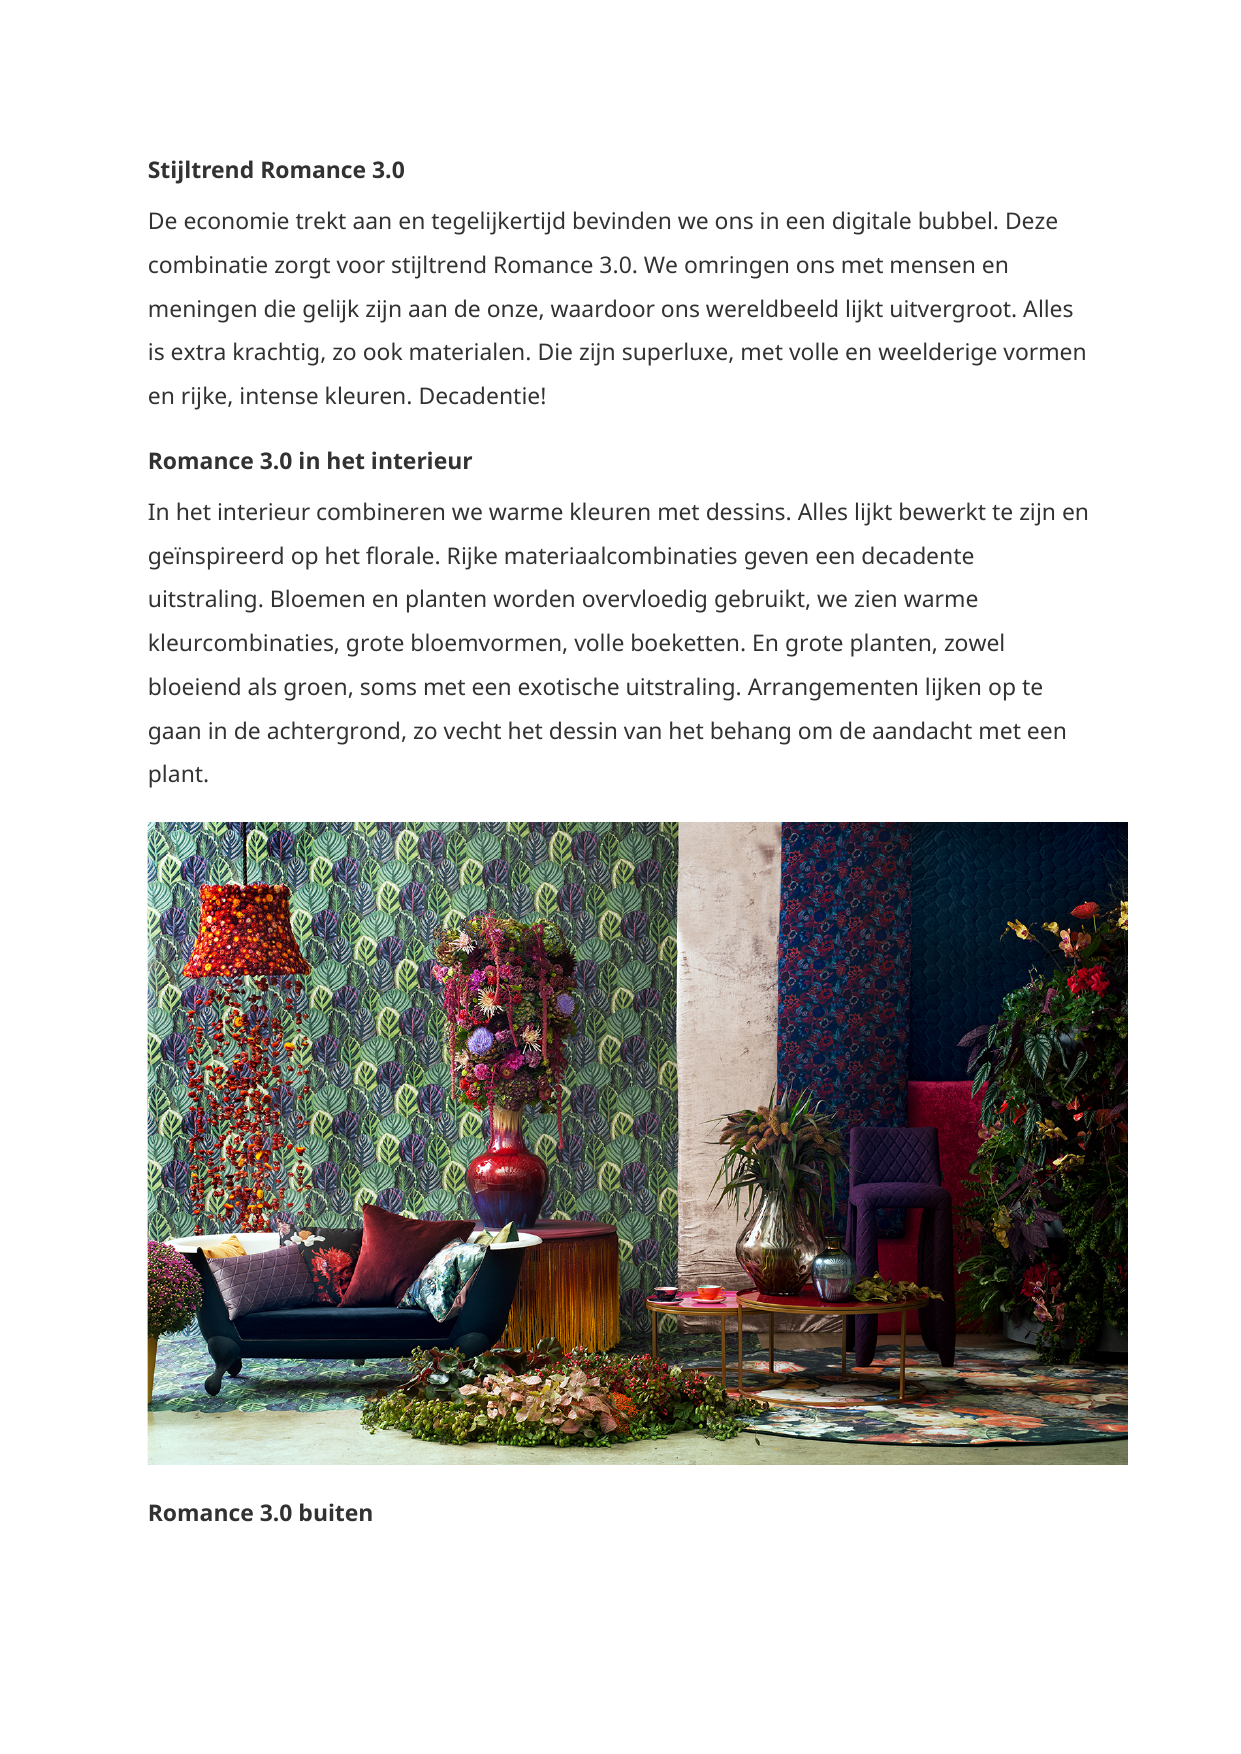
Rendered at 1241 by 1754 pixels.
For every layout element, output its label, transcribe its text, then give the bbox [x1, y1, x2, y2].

text In het interieur combineren we warme kleuren met dessins. Alles lijkt bewerkt te zijn en geïnspireerd op het florale. Rijke materiaalcombinaties geven een decadente uitstraling. Bloemen en planten worden overvloedig gebruikt, we zien warme kleurcombinaties, grote bloemvormen, volle boeketten. En grote planten, zowel bloeiend als groen, soms met een exotische uitstraling. Arrangementen lijken op te gaan in de achtergrond, zo vecht het dessin van het behang om de aandacht met een plant. [148, 496, 1093, 790]
text Stijltrend Romance 3.0 [148, 148, 1093, 185]
text Romance 3.0 in het interieur [148, 444, 1093, 476]
text Romance 3.0 buiten [148, 1496, 1093, 1528]
picture [147, 822, 1128, 1465]
text De economie trekt aan en tegelijkertijd bevinden we ons in een digitale bubbel. Deze combinatie zorgt voor stijltrend Romance 3.0. We omringen ons met mensen en meningen die gelijk zijn aan de onze, waardoor ons wereldbeeld lijkt uitvergroot. Alles is extra krachtig, zo ook materialen. Die zijn superluxe, met volle en weelderige vormen en rijke, intense kleuren. Decadentie! [148, 205, 1093, 411]
